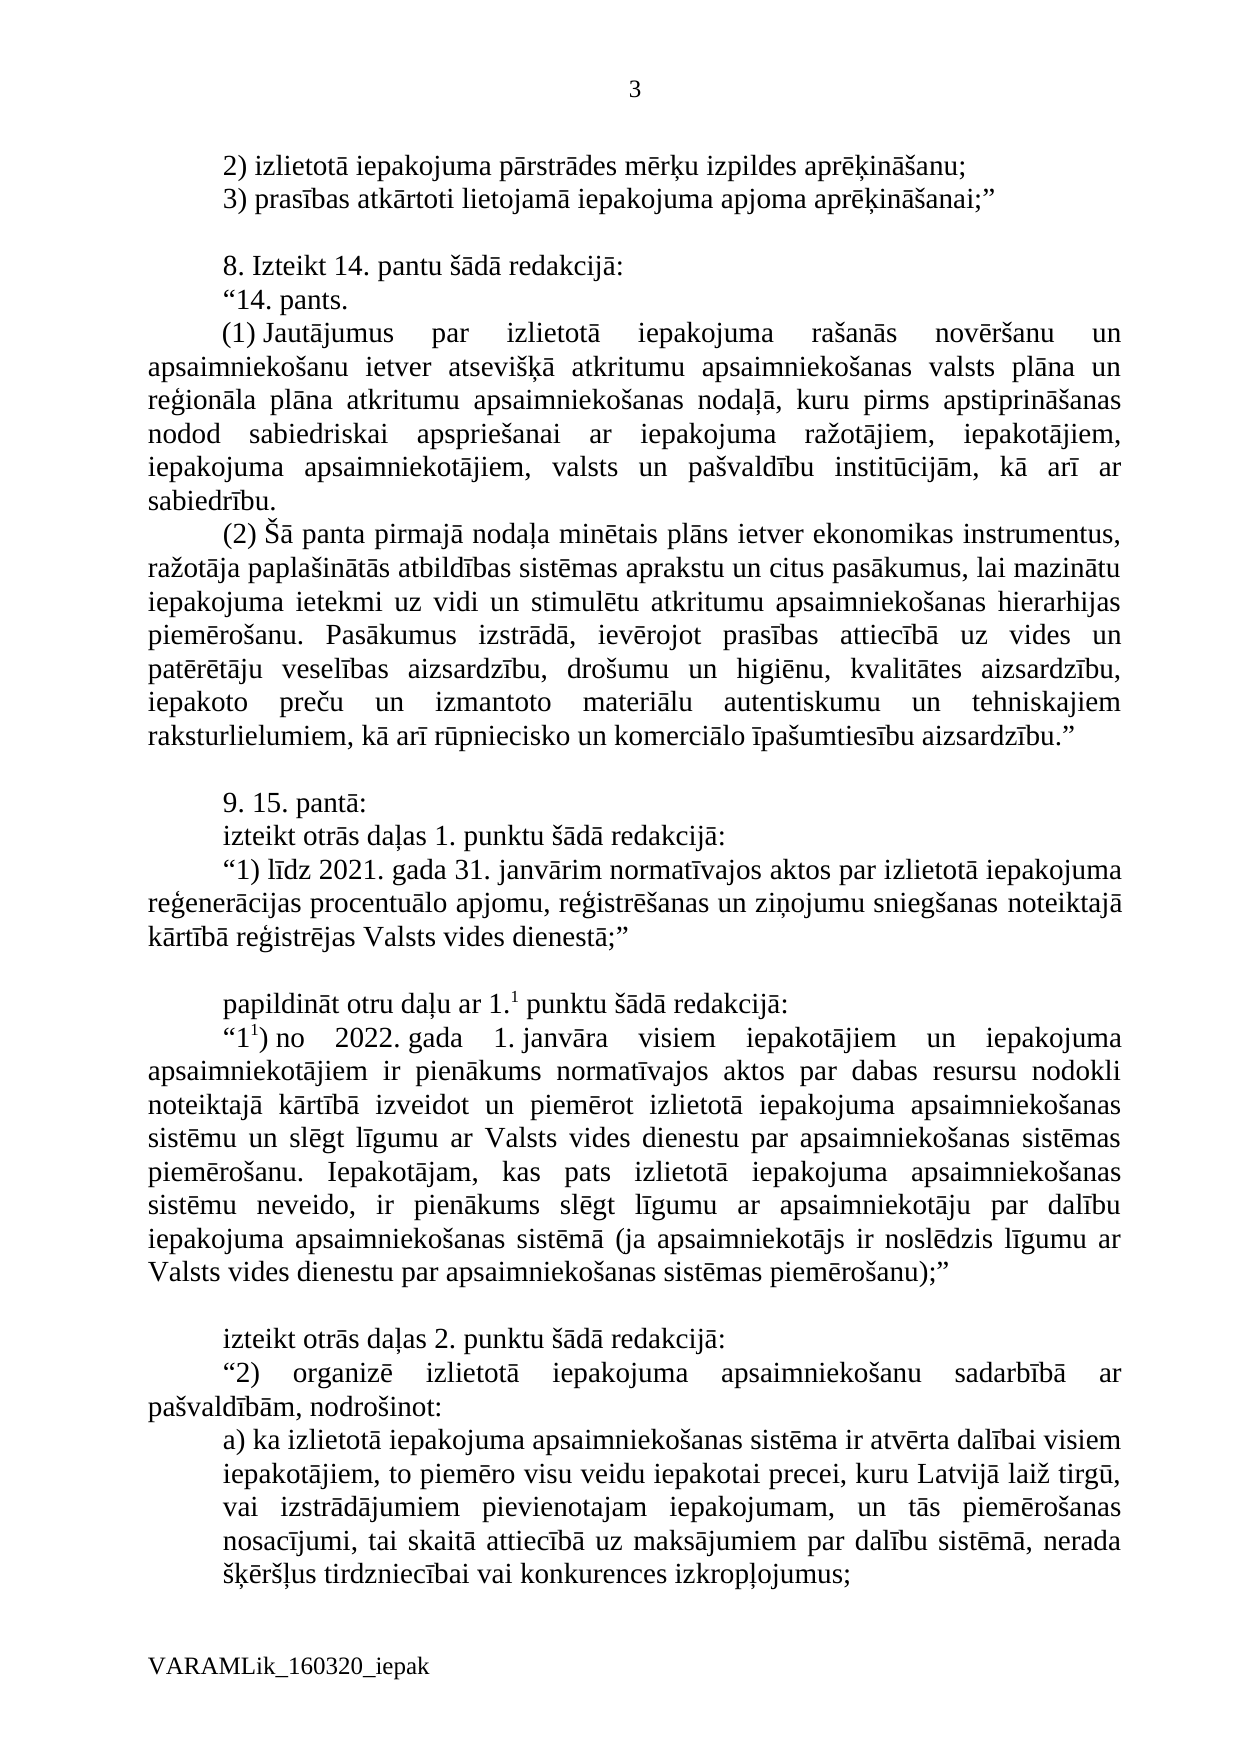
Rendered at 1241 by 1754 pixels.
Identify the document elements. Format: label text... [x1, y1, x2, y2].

text izteikt otrās daļas 1. punktu šādā redakcijā: [148, 818, 1122, 852]
text 9. 15. pantā: [148, 785, 1122, 818]
text (1) Jautājumus par izlietotā iepakojuma rašanās novēršanu un apsaimniekošanu ietver atsevišķā atkritumu apsaimniekošanas valsts plāna un reģionāla plāna atkritumu apsaimniekošanas nodaļā, kuru pirms apstiprināšanas nodod sabiedriskai apspriešanai ar iepakojuma ražotājiem, iepakotājiem, iepakojuma apsaimniekotājiem, valsts un pašvaldību institūcijām, kā arī ar sabiedrību. [148, 315, 1122, 517]
text “1) līdz 2021. gada 31. janvārim normatīvajos aktos par izlietotā iepakojuma reģenerācijas procentuālo apjomu, reģistrēšanas un ziņojumu sniegšanas noteiktajā kārtībā reģistrējas Valsts vides dienestā;” [148, 852, 892, 886]
text 8. Izteikt 14. pantu šādā redakcijā: [148, 248, 1122, 282]
text “11) no 2022. gada 1. janvāra visiem iepakotājiem un iepakojuma apsaimniekotājiem ir pienākums normatīvajos aktos par dabas resursu nodokli noteiktajā kārtībā izveidot un piemērot izlietotā iepakojuma apsaimniekošanas sistēmu un slēgt līgumu ar Valsts vides dienestu par apsaimniekošanas sistēmas piemērošanu. Iepakotājam, kas pats izlietotā iepakojuma apsaimniekošanas sistēmu neveido, ir pienākums slēgt līgumu ar apsaimniekotāju par dalību iepakojuma apsaimniekošanas sistēmā (ja apsaimniekotājs ir noslēdzis līgumu ar Valsts vides dienestu par apsaimniekošanas sistēmas piemērošanu);” [148, 1020, 1122, 1288]
text papildināt otru daļu ar 1.1 punktu šādā redakcijā: [148, 986, 1122, 1020]
text “14. pants. [148, 282, 1122, 315]
text a) ka izlietotā iepakojuma apsaimniekošanas sistēma ir atvērta dalībai visiem iepakotājiem, to piemēro visu veidu iepakotai precei, kuru Latvijā laiž tirgū, vai izstrādājumiem pievienotajam iepakojumam, un tās piemērošanas nosacījumi, tai skaitā attiecībā uz maksājumiem par dalību sistēmā, nerada šķēršļus tirdzniecībai vai konkurences izkropļojumus; [223, 1422, 1122, 1590]
text izteikt otrās daļas 2. punktu šādā redakcijā: [148, 1322, 1122, 1355]
text “2) organizē izlietotā iepakojuma apsaimniekošanu sadarbībā ar pašvaldībām, nodrošinot: [148, 1355, 1122, 1422]
text (2) Šā panta pirmajā nodaļa minētais plāns ietver ekonomikas instrumentus, ražotāja paplašinātās atbildības sistēmas aprakstu un citus pasākumus, lai mazinātu iepakojuma ietekmi uz vidi un stimulētu atkritumu apsaimniekošanas hierarhijas piemērošanu. Pasākumus izstrādā, ievērojot prasības attiecībā uz vides un patērētāju veselības aizsardzību, drošumu un higiēnu, kvalitātes aizsardzību, iepakoto preču un izmantoto materiālu autentiskumu un tehniskajiem raksturlielumiem, kā arī rūpniecisko un komerciālo īpašumtiesību aizsardzību.” [148, 517, 1122, 751]
text 3) prasības atkārtoti lietojamā iepakojuma apjoma aprēķināšanai;” [148, 181, 1122, 215]
text 2) izlietotā iepakojuma pārstrādes mērķu izpildes aprēķināšanu; [148, 148, 1122, 181]
text “1) līdz 2021. gada 31. janvārim normatīvajos aktos par izlietotā iepakojuma reģenerācijas procentuālo apjomu, reģistrēšanas un ziņojumu sniegšanas noteiktajā kārtībā reģistrējas Valsts vides dienestā;” [148, 886, 1122, 953]
